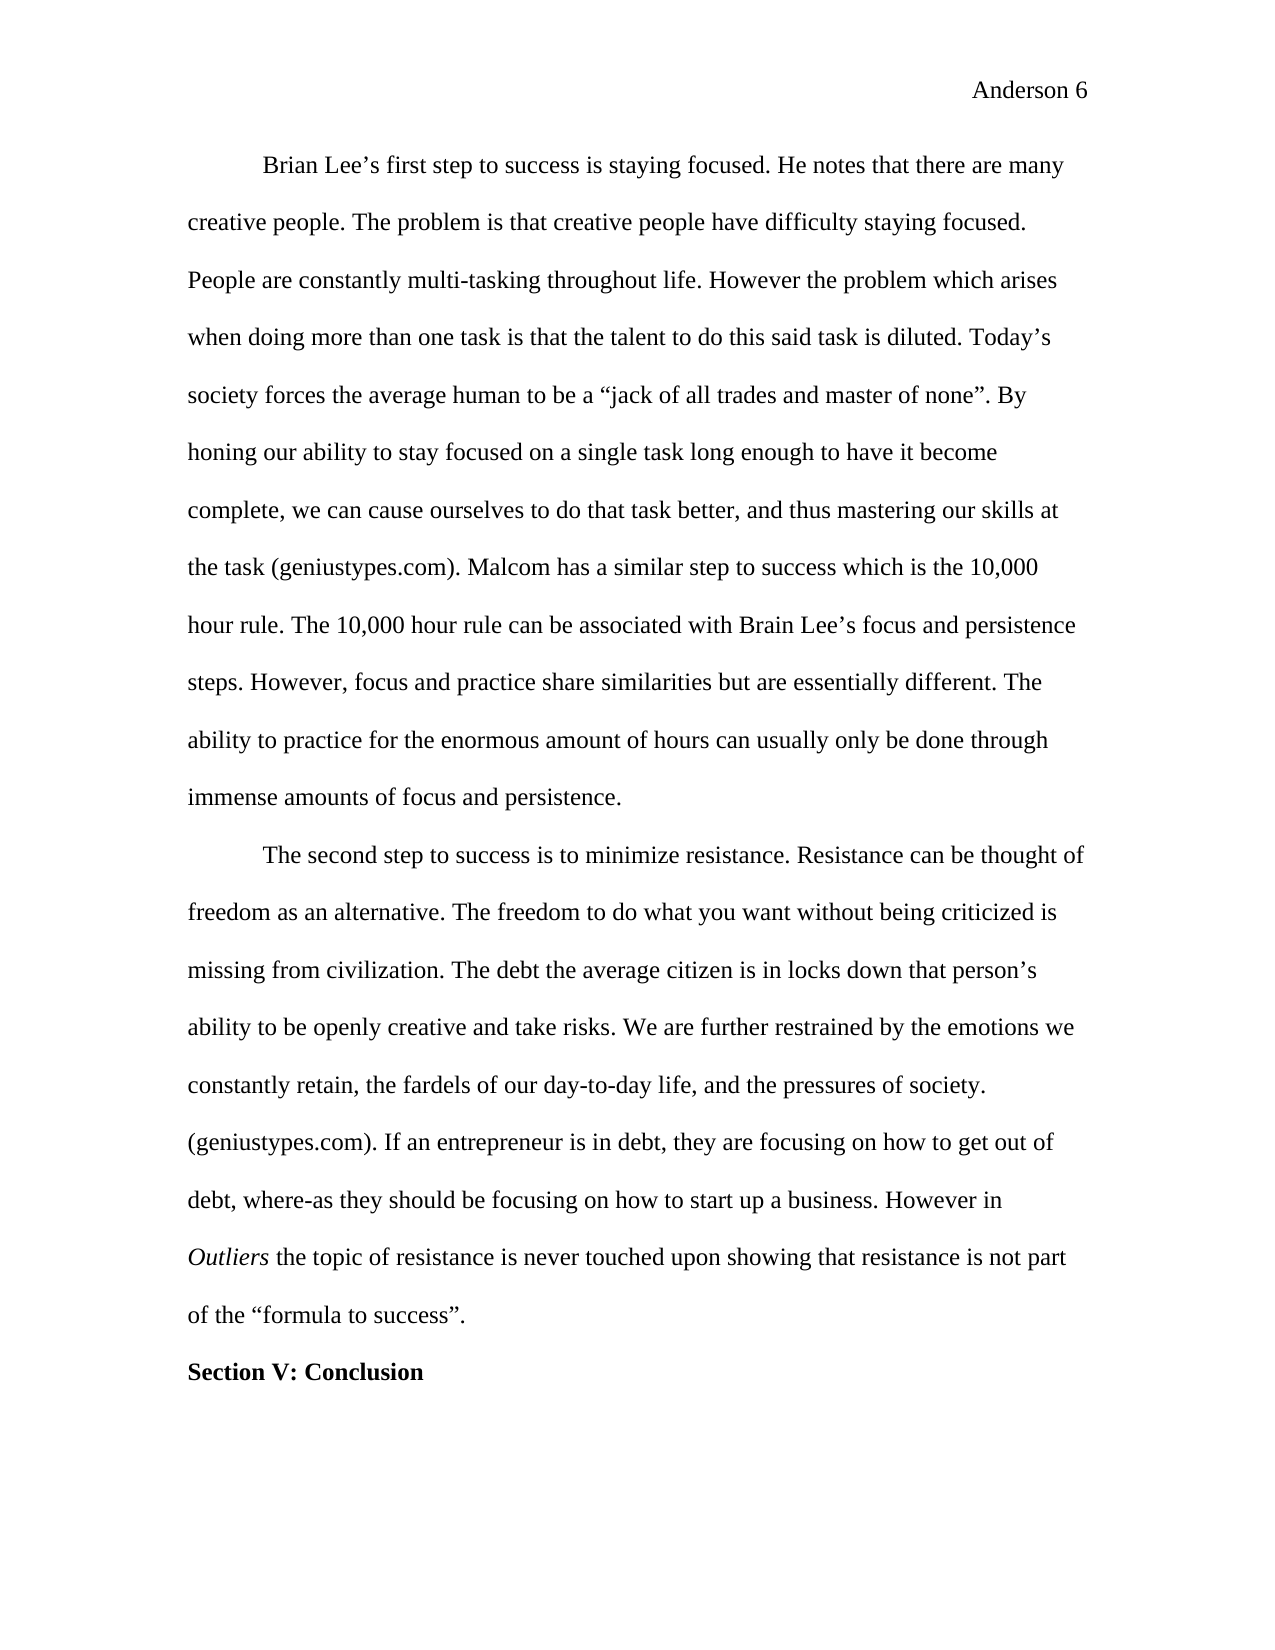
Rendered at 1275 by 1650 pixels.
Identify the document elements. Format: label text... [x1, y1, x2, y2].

text Brian Lee’s first step to success is staying focused. He notes that there are many creative people. The problem is that creative people have difficulty staying focused. People are constantly multi-tasking throughout life. However the problem which arises when doing more than one task is that the talent to do this said task is diluted. Today’s society forces the average human to be a “jack of all trades and master of none”. By honing our ability to stay focused on a single task long enough to have it become complete, we can cause ourselves to do that task better, and thus mastering our skills at the task (geniustypes.com). Malcom has a similar step to success which is the 10,000 hour rule. The 10,000 hour rule can be associated with Brain Lee’s focus and persistence steps. However, focus and practice share similarities but are essentially different. The ability to practice for the enormous amount of hours can usually only be done through immense amounts of focus and persistence. [187, 150, 1087, 811]
text The second step to success is to minimize resistance. Resistance can be thought of freedom as an alternative. The freedom to do what you want without being criticized is missing from civilization. The debt the average citizen is in locks down that person’s ability to be openly creative and take risks. We are further restrained by the emotions we constantly retain, the fardels of our day-to-day life, and the pressures of society. (geniustypes.com). If an entrepreneur is in debt, they are focusing on how to get out of debt, where-as they should be focusing on how to start up a business. However in Outliers the topic of resistance is never touched upon showing that resistance is not part of the “formula to success”. [187, 840, 1087, 1329]
text Section V: Conclusion [187, 1357, 1087, 1386]
